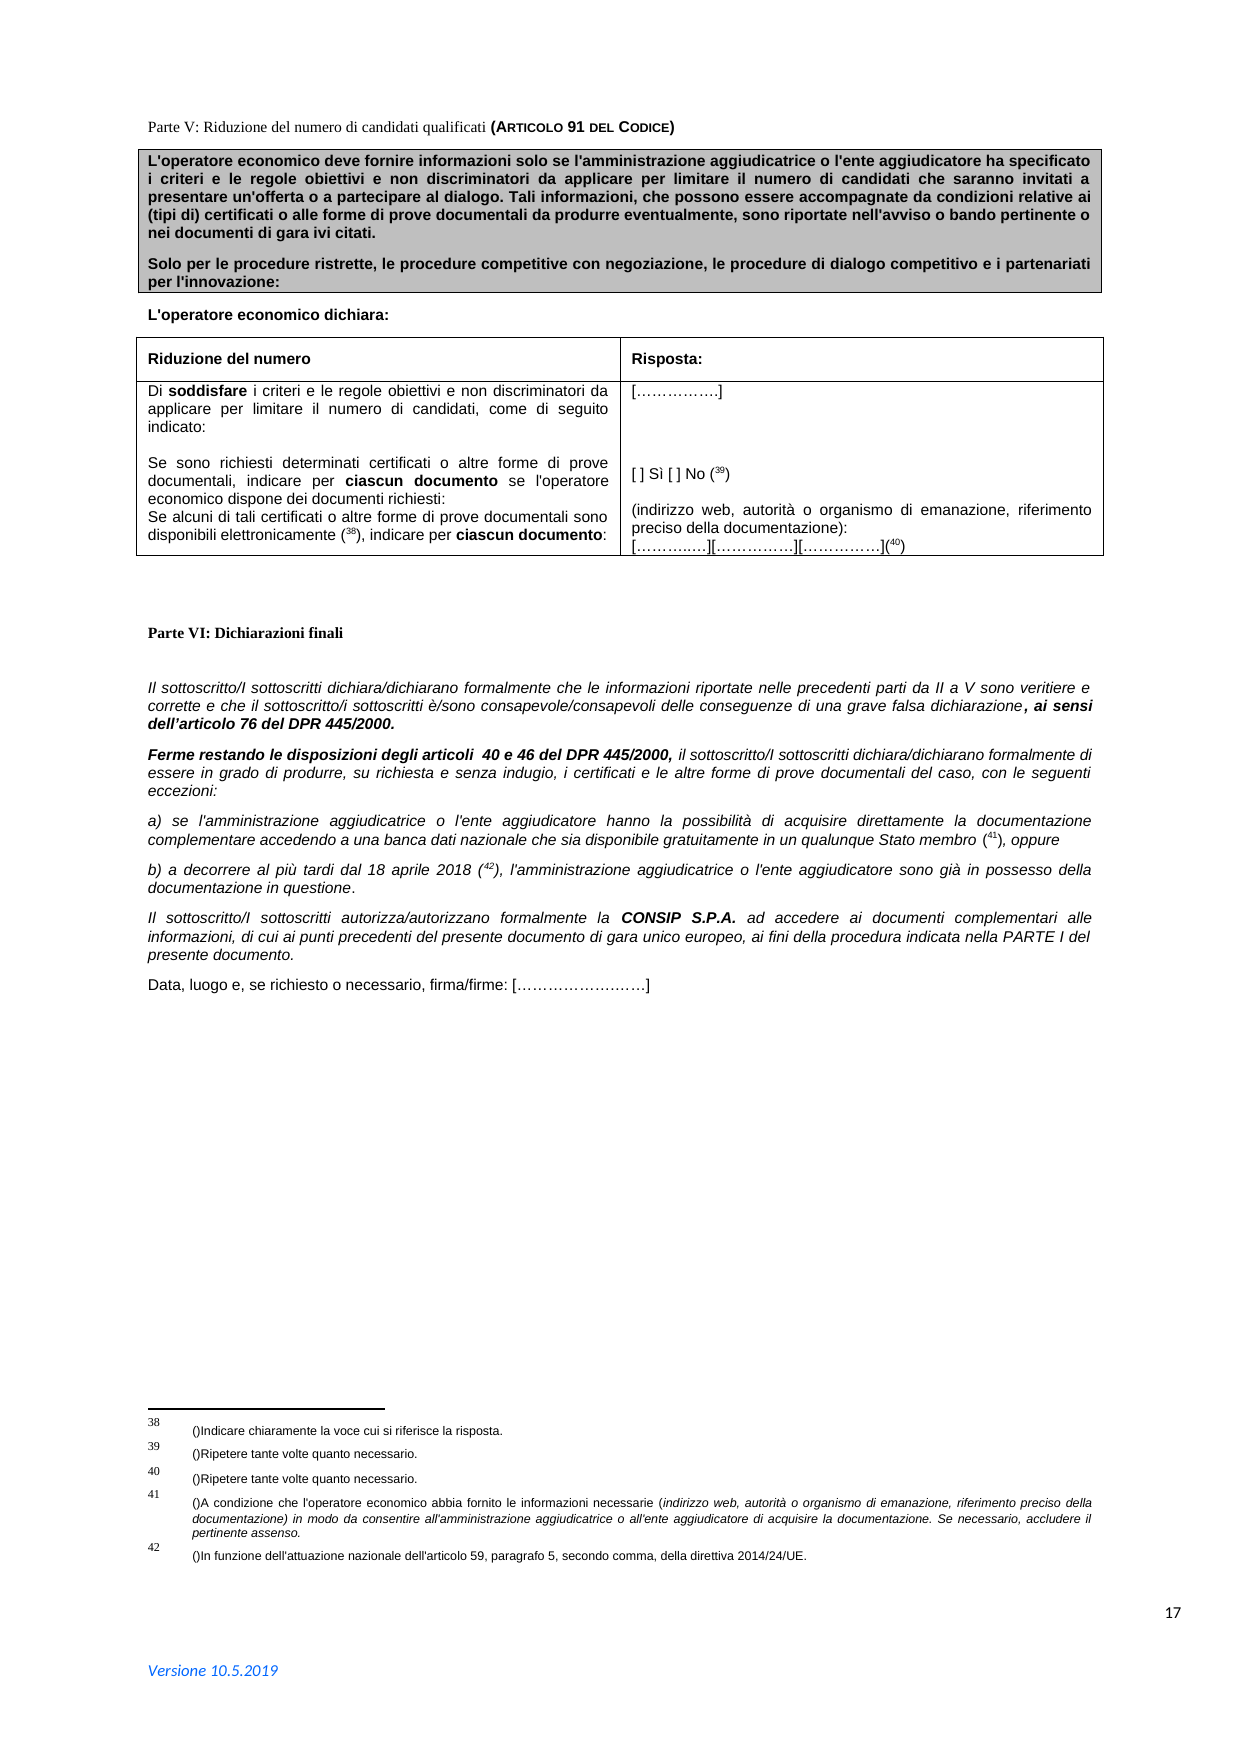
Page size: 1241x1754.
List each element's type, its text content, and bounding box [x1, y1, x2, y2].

text a) se l'amministrazione aggiudicatrice o l'ente aggiudicatore hanno la possibilità di acquisire direttamente la documentazione complementare accedendo a una banca dati nazionale che sia disponibile gratuitamente in un qualunque Stato membro (), oppure [148, 812, 1093, 848]
text Data, luogo e, se richiesto o necessario, firma/firme: [……………….……] [148, 976, 1093, 994]
text Solo per le procedure ristrette, le procedure competitive con negoziazione, le procedure di dialogo competitivo e i partenariati per l'innovazione: [139, 251, 1101, 292]
text b) a decorrere al più tardi dal 18 aprile 2018 (), l'amministrazione aggiudicatrice o l'ente aggiudicatore sono già in possesso della documentazione in questione. [148, 861, 1093, 897]
table_cell Di soddisfare i criteri e le regole obiettivi e non discriminatori da applicare per limitare il numero di candidati, come di seguito indicato: Se sono richiesti determinati certificati o altre forme di prove documentali, indicare per ciascun documento se l'operatore economico dispone dei documenti richiesti: Se alcuni di tali certificati o altre forme di prove documentali sono disponibili elettronicamente (), indicare per ciascun documento: [137, 382, 620, 554]
text Il sottoscritto/I sottoscritti autorizza/autorizzano formalmente la CONSIP S.P.A. ad accedere ai documenti complementari alle informazioni, di cui ai punti precedenti del presente documento di gara unico europeo, ai fini della procedura indicata nella PARTE I del presente documento. [148, 909, 1093, 963]
text Il sottoscritto/I sottoscritti dichiara/dichiarano formalmente che le informazioni riportate nelle precedenti parti da II a V sono veritiere e corrette e che il sottoscritto/i sottoscritti è/sono consapevole/consapevoli delle conseguenze di una grave falsa dichiarazione, ai sensi dell’articolo 76 del DPR 445/2000. [148, 679, 1093, 733]
text L'operatore economico deve fornire informazioni solo se l'amministrazione aggiudicatrice o l'ente aggiudicatore ha specificato i criteri e le regole obiettivi e non discriminatori da applicare per limitare il numero di candidati che saranno invitati a presentare un'offerta o a partecipare al dialogo. Tali informazioni, che possono essere accompagnate da condizioni relative ai (tipi di) certificati o alle forme di prove documentali da produrre eventualmente, sono riportate nell'avviso o bando pertinente o nei documenti di gara ivi citati. [139, 150, 1101, 242]
table_cell […………….] [ ] Sì [ ] No () (indirizzo web, autorità o organismo di emanazione, riferimento preciso della documentazione): [………..…][……………][……………]() [621, 382, 1103, 554]
text Parte V: Riduzione del numero di candidati qualificati (Articolo 91 del Codice) [148, 118, 1093, 136]
table_header Risposta: [621, 338, 1103, 381]
text Ferme restando le disposizioni degli articoli 40 e 46 del DPR 445/2000, il sottoscritto/I sottoscritti dichiara/dichiarano formalmente di essere in grado di produrre, su richiesta e senza indugio, i certificati e le altre forme di prove documentali del caso, con le seguenti eccezioni: [148, 746, 1093, 800]
table_header Riduzione del numero [137, 338, 620, 381]
title Parte VI: Dichiarazioni finali [148, 624, 1093, 642]
text L'operatore economico dichiara: [148, 306, 1093, 324]
